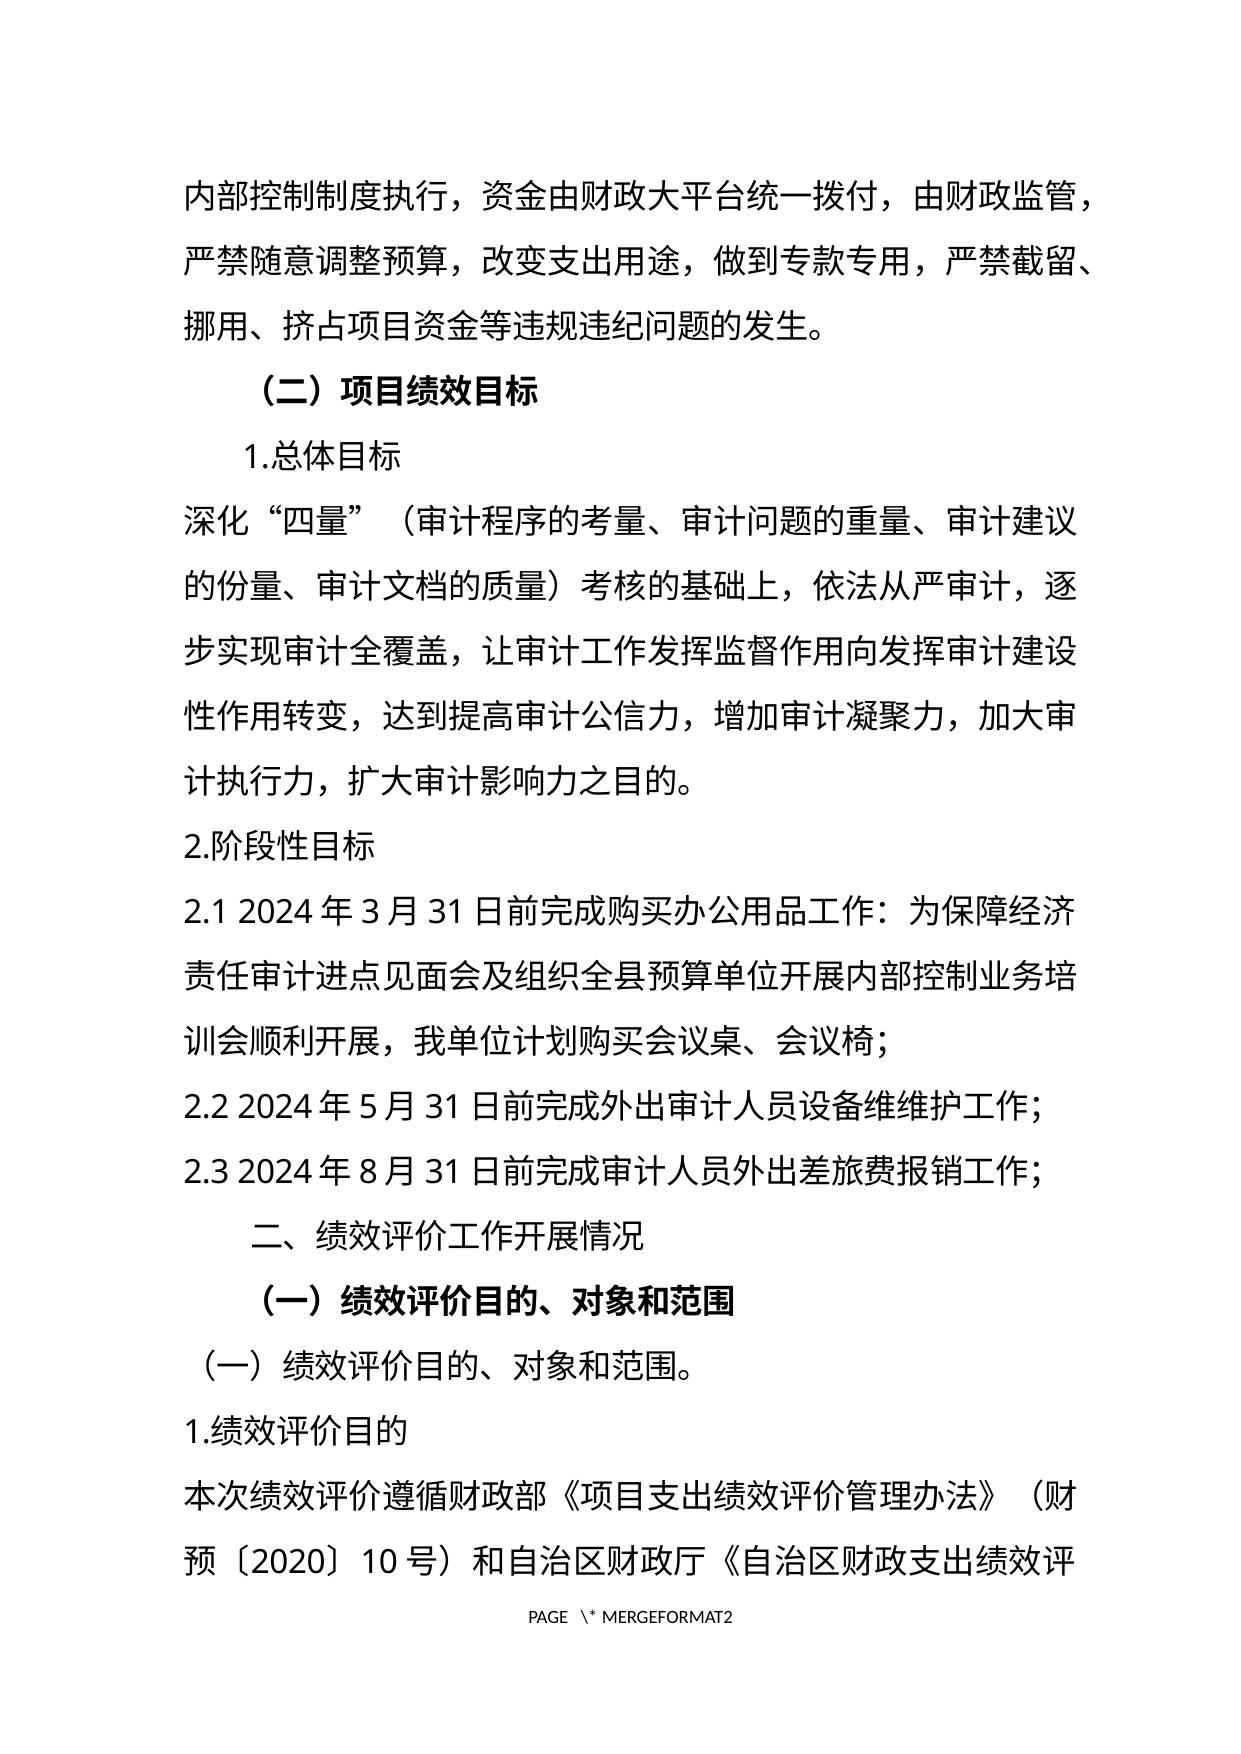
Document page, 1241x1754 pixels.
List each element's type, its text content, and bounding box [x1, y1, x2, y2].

text （一）绩效评价目的、对象和范围 [183, 1267, 1078, 1332]
text 二、绩效评价工作开展情况 [183, 1202, 1078, 1267]
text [183, 162, 1078, 357]
text 1.总体目标 深化“四量”（审计程序的考量、审计问题的重量、审计建议的份量、审计文档的质量）考核的基础上，依法从严审计，逐步实现审计全覆盖，让审计工作发挥监督作用向发挥审计建设性作用转变，达到提高审计公信力，增加审计凝聚力，加大审计执行力，扩大审计影响力之目的。 2.阶段性目标 2.1 2024年3月31日前完成购买办公用品工作：为保障经济责任审计进点见面会及组织全县预算单位开展内部控制业务培训会顺利开展，我单位计划购买会议桌、会议椅； 2.2 2024年5月31日前完成外出审计人员设备维维护工作； 2.3 2024年8月31日前完成审计人员外出差旅费报销工作； [183, 422, 1078, 1202]
text （二）项目绩效目标 [183, 357, 1078, 422]
